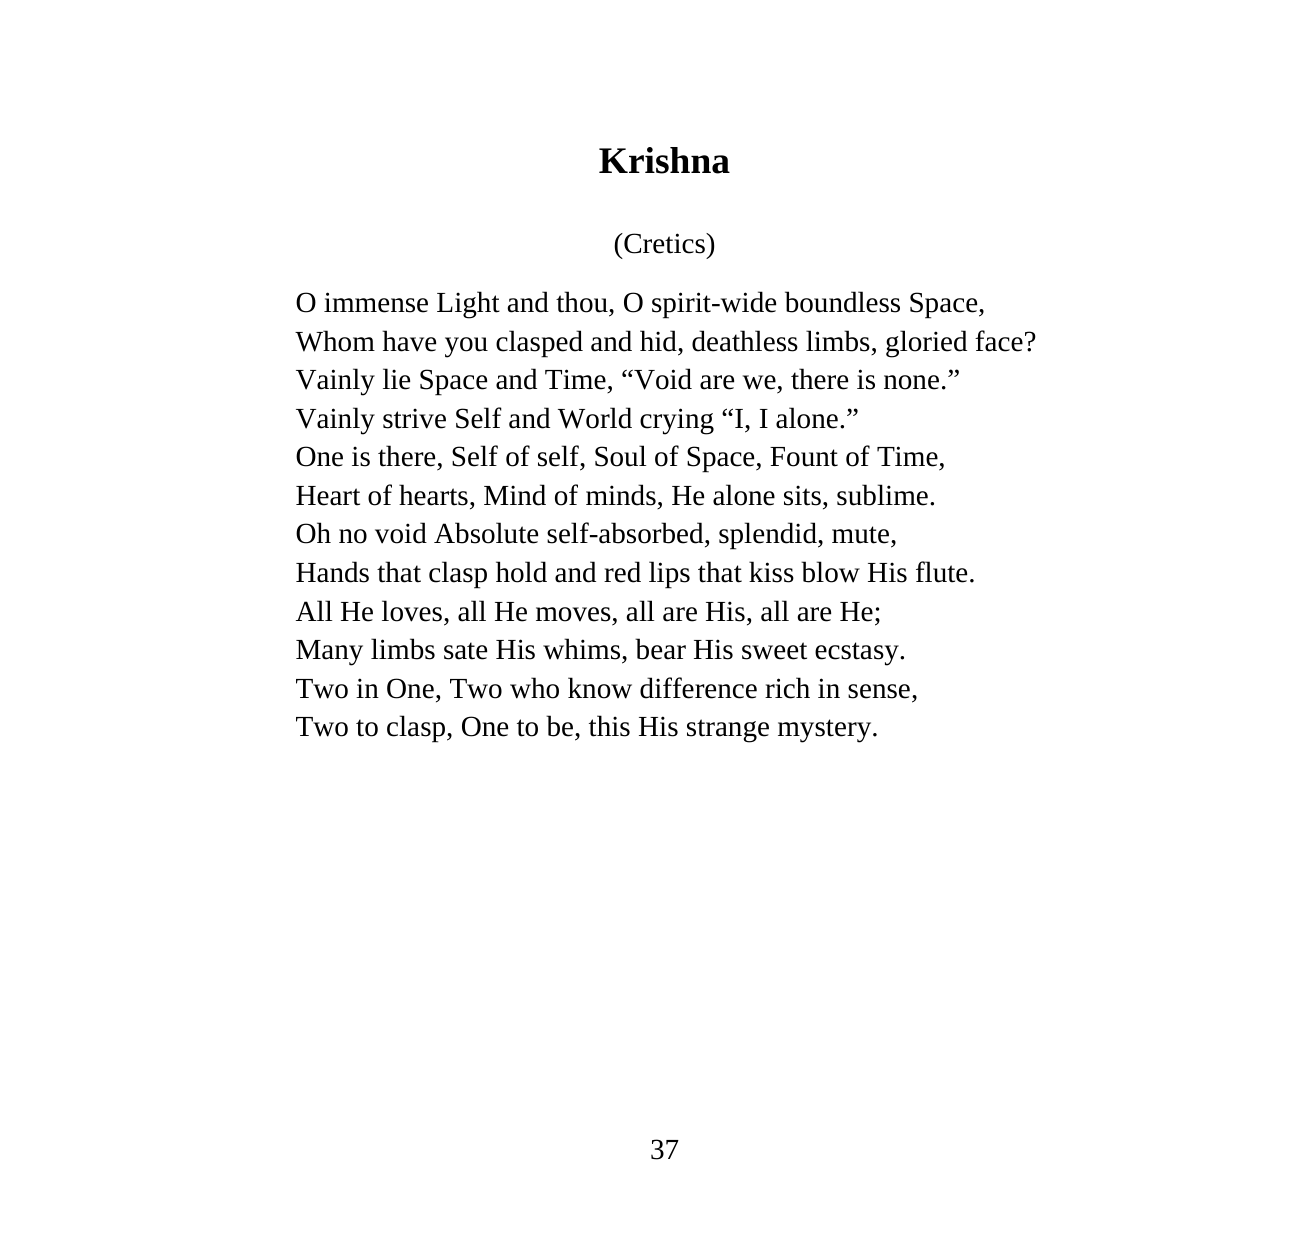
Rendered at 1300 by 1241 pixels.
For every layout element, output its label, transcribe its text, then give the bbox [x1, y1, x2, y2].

text All He loves, all He moves, all are His, all are He; [295, 594, 1211, 627]
text Vainly lie Space and Time, “Void are we, there is none.” [295, 362, 1211, 396]
text Oh no void Absolute self-absorbed, splendid, mute, [295, 517, 1211, 550]
subtitle Krishna [118, 139, 1211, 182]
text Many limbs sate His whims, bear His sweet ecstasy. [295, 632, 1211, 666]
text (Cretics) [118, 226, 1211, 259]
text Two to clasp, One to be, this His strange mystery. [295, 709, 1211, 743]
text One is there, Self of self, Soul of Space, Fount of Time, [295, 439, 1211, 473]
text O immense Light and thou, O spirit-wide boundless Space, [295, 285, 1211, 319]
text Heart of hearts, Mind of minds, He alone sits, sublime. [295, 478, 1211, 512]
text Hands that clasp hold and red lips that kiss blow His flute. [295, 555, 1211, 589]
text Whom have you clasped and hid, deathless limbs, gloried face? [295, 324, 1211, 357]
text Vainly strive Self and World crying “I, I alone.” [295, 401, 1211, 434]
text Two in One, Two who know difference rich in sense, [295, 671, 1211, 704]
